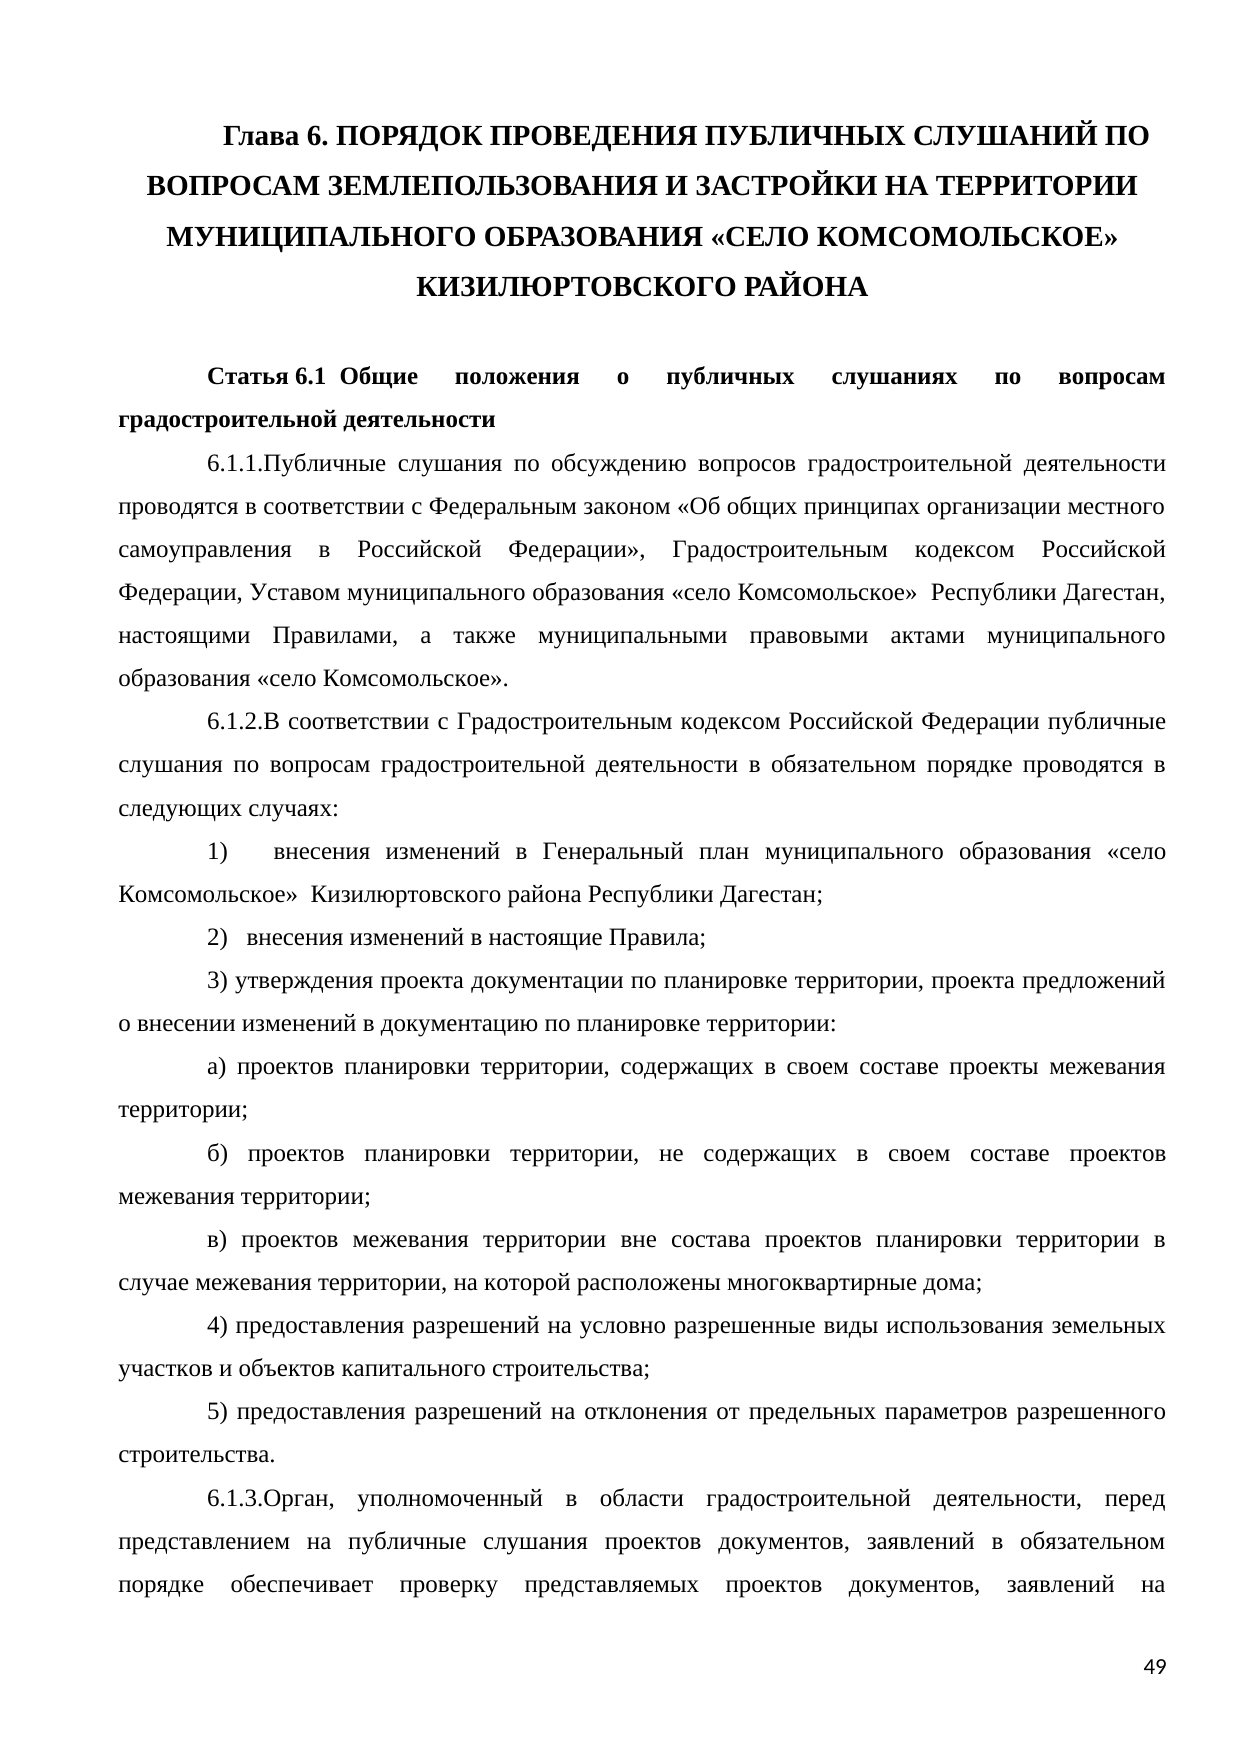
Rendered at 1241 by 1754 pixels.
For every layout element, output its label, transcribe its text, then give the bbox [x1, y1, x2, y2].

list 5) предоставления разрешений на отклонения от предельных параметров разрешенного строительства. [118, 1396, 1167, 1468]
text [118, 1483, 1167, 1598]
list 3) утверждения проекта документации по планировке территории, проекта предложений о внесении изменений в документацию по планировке территории: [118, 965, 1167, 1037]
list а) проектов планировки территории, содержащих в своем составе проекты межевания территории; [118, 1051, 1167, 1123]
list 4) предоставления разрешений на условно разрешенные виды использования земельных участков и объектов капитального строительства; [118, 1310, 1167, 1382]
list 1) внесения изменений в Генеральный план муниципального образования «село Комсомольское» Кизилюртовского района Республики Дагестан; [118, 836, 1167, 908]
list 2) внесения изменений в настоящие Правила; [118, 922, 1167, 951]
text 6.1.1.Публичные слушания по обсуждению вопросов градостроительной деятельности проводятся в соответствии с Федеральным законом «Об общих принципах организации местного самоуправления в Российской Федерации», Градостроительным кодексом Российской Федерации, Уставом муниципального образования «село Комсомольское» Республики Дагестан, настоящими Правилами, а также муниципальными правовыми актами муниципального образования «село Комсомольское». [118, 448, 1167, 692]
text 6.1.2.В соответствии с Градостроительным кодексом Российской Федерации публичные слушания по вопросам градостроительной деятельности в обязательном порядке проводятся в следующих случаях: [118, 706, 1167, 821]
list Общие положения о публичных слушаниях по вопросам градостроительной деятельности [118, 361, 1167, 433]
list б) проектов планировки территории, не содержащих в своем составе проектов межевания территории; [118, 1138, 1167, 1209]
list в) проектов межевания территории вне состава проектов планировки территории в случае межевания территории, на которой расположены многоквартирные дома; [118, 1224, 1167, 1296]
subtitle ПОРЯДОК ПРОВЕДЕНИЯ ПУБЛИЧНЫХ СЛУШАНИЙ ПО ВОПРОСАМ ЗЕМЛЕПОЛЬЗОВАНИЯ И ЗАСТРОЙКИ НА ТЕРРИТОРИИ МУНИЦИПАЛЬНОГО ОБРАЗОВАНИЯ «СЕЛО КОМСОМОЛЬСКОЕ» КИЗИЛЮРТОВСКОГО РАЙОНА [118, 118, 1167, 303]
